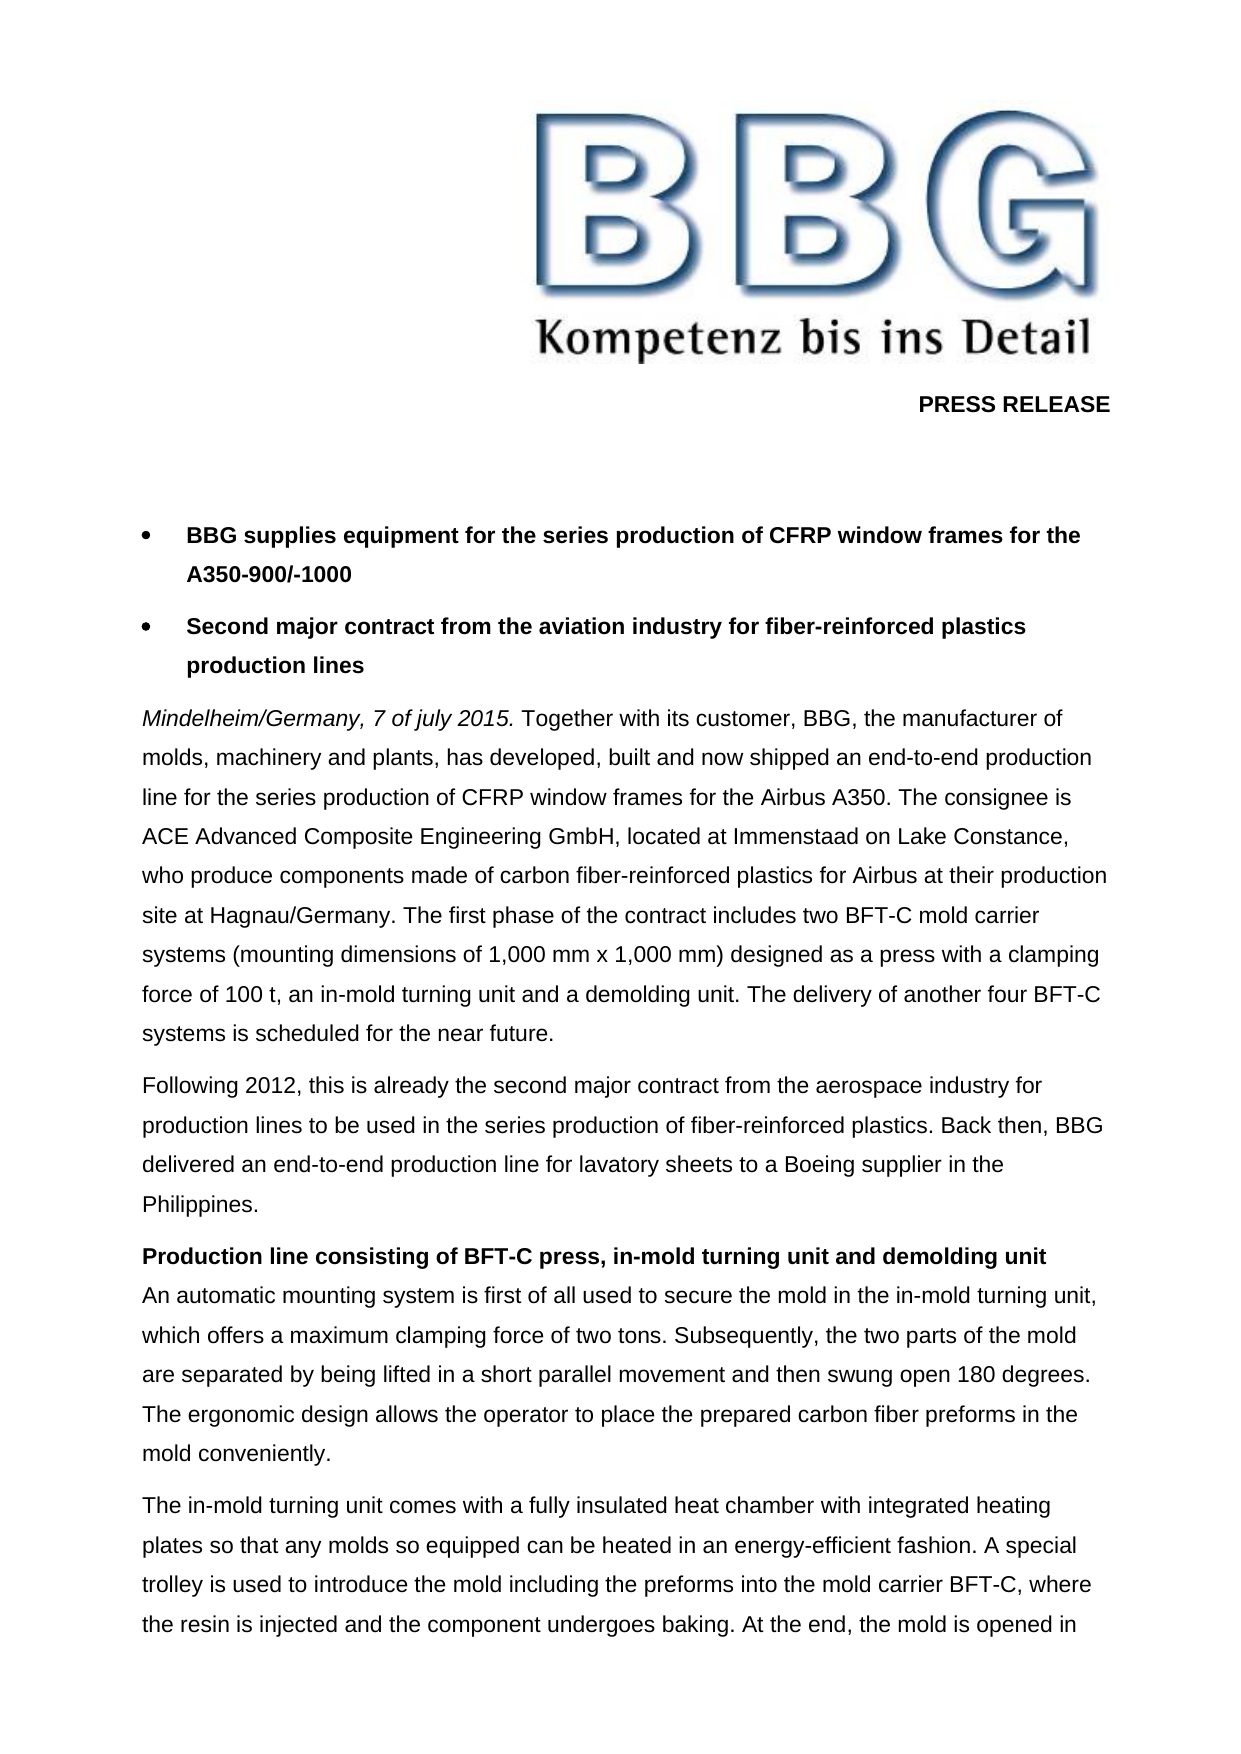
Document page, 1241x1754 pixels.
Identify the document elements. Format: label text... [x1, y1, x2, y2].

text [142, 1492, 1110, 1637]
picture [518, 100, 1111, 364]
text PRESS RELEASE [142, 391, 1110, 417]
text Following 2012, this is already the second major contract from the aerospace industry for production lines to be used in the series production of fiber-reinforced plastics. Back then, BBG delivered an end-to-end production line for lavatory sheets to a Boeing supplier in the Philippines. [142, 1072, 1110, 1217]
text Mindelheim/Germany, 7 of july 2015. Together with its customer, BBG, the manufacturer of molds, machinery and plants, has developed, built and now shipped an end-to-end production line for the series production of CFRP window frames for the Airbus A350. The consignee is ACE Advanced Composite Engineering GmbH, located at Immenstaad on Lake Constance, who produce components made of carbon fiber-reinforced plastics for Airbus at their production site at Hagnau/Germany. The first phase of the contract includes two BFT-C mold carrier systems (mounting dimensions of 1,000 mm x 1,000 mm) designed as a press with a clamping force of 100 t, an in-mold turning unit and a demolding unit. The delivery of another four BFT-C systems is scheduled for the near future. [142, 704, 1110, 1047]
list Second major contract from the aviation industry for fiber-reinforced plastics production lines [142, 613, 1110, 679]
text Production line consisting of BFT-C press, in-mold turning unit and demolding unit [142, 1243, 1110, 1269]
text An automatic mounting system is first of all used to secure the mold in the in-mold turning unit, which offers a maximum clamping force of two tons. Subsequently, the two parts of the mold are separated by being lifted in a short parallel movement and then swung open 180 degrees. The ergonomic design allows the operator to place the prepared carbon fiber preforms in the mold conveniently. [142, 1282, 1110, 1466]
list BBG supplies equipment for the series production of CFRP window frames for the A350-900/-1000 [142, 522, 1110, 587]
